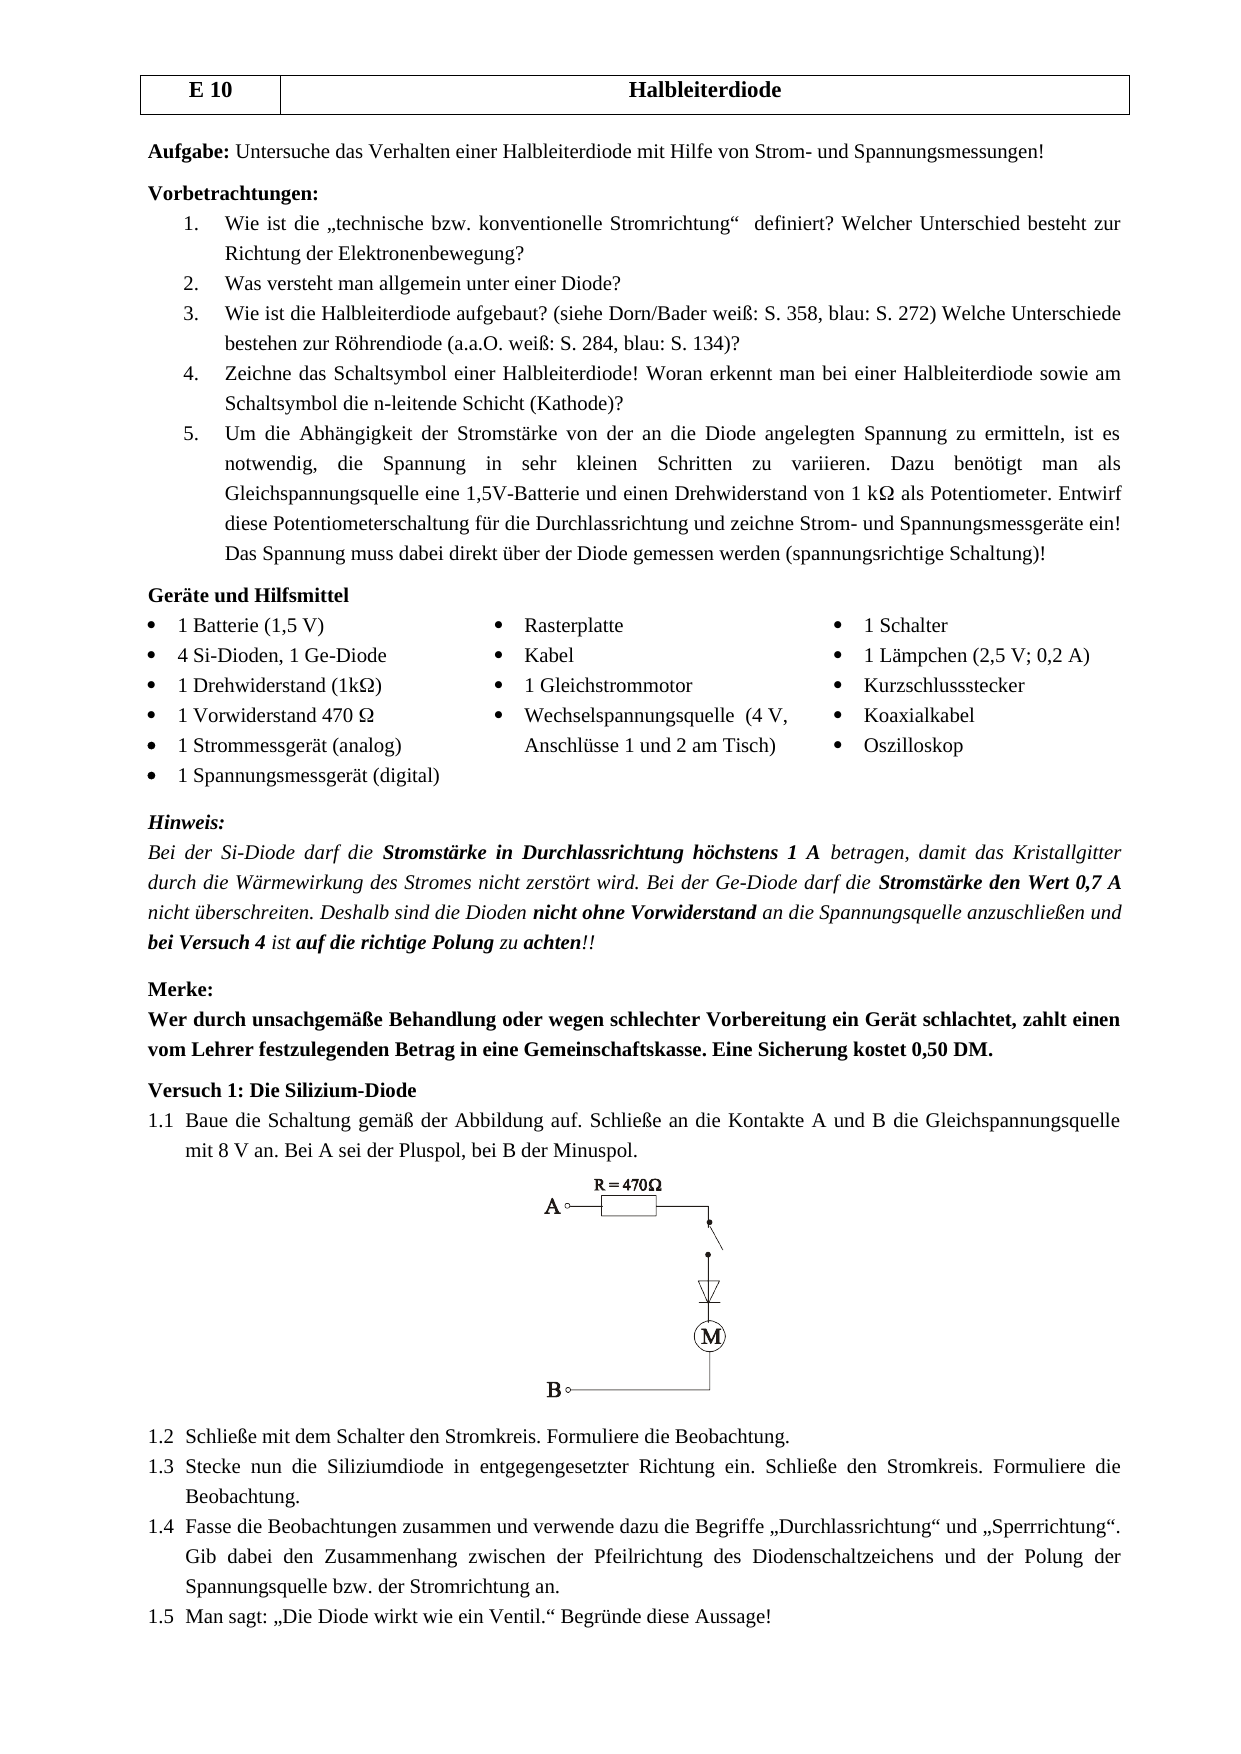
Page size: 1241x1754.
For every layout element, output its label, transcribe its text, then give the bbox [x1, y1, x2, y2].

list Um die Abhängigkeit der Stromstärke von der an die Diode angelegten Spannung zu ermitteln, ist es notwendig, die Spannung in sehr kleinen Schritten zu variieren. Dazu benötigt man als Gleichspannungsquelle eine 1,5V-Batterie und einen Drehwiderstand von 1 k als Potentiometer. Entwirf diese Potentiometerschaltung für die Durchlassrichtung und zeichne Strom- und Spannungsmessgeräte ein! Das Spannung muss dabei direkt über der Diode gemessen werden (spannungsrichtige Schaltung)! [183, 421, 1122, 565]
list Wie ist die Halbleiterdiode aufgebaut? (siehe Dorn/Bader weiß: S. 358, blau: S. 272) Welche Unterschiede bestehen zur Röhrendiode (a.a.O. weiß: S. 284, blau: S. 134)? [183, 301, 1122, 355]
text Versuch 1: Die Silizium-Diode [148, 1078, 1122, 1102]
list Wie ist die „technische bzw. konventionelle Stromrichtung“ definiert? Welcher Unterschied besteht zur Richtung der Elektronenbewegung? [183, 211, 1122, 265]
list Baue die Schaltung gemäß der Abbildung auf. Schließe an die Kontakte A und B die Gleichspannungsquelle mit 8 V an. Bei A sei der Pluspol, bei B der Minuspol. [148, 1108, 1122, 1162]
text Geräte und Hilfsmittel [148, 583, 1122, 607]
table_header 1 Schalter 1 Lämpchen (2,5 V; 0,2 A) Kurzschlussstecker Koaxialkabel Oszilloskop [827, 613, 1107, 793]
list Stecke nun die Siliziumdiode in entgegengesetzter Richtung ein. Schließe den Stromkreis. Formuliere die Beobachtung. [148, 1454, 1122, 1508]
text Bei der Si-Diode darf die Stromstärke in Durchlassrichtung höchstens 1 A betragen, damit das Kristallgitter durch die Wärmewirkung des Stromes nicht zerstört wird. Bei der Ge-Diode darf die Stromstärke den Wert 0,7 A nicht überschreiten. Deshalb sind die Dioden nicht ohne Vorwiderstand an die Spannungsquelle anzuschließen und bei Versuch 4 ist auf die richtige Polung zu achten!! [148, 840, 1122, 954]
text Vorbetrachtungen: [148, 181, 1122, 205]
text Merke: [148, 976, 1122, 1001]
text Hinweis: [148, 810, 1122, 834]
table_header 1 Batterie (1,5 V) 4 Si-Dioden, 1 Ge-Diode 1 Drehwiderstand (1k) 1 Vorwiderstand 470 1 Strommessgerät (analog) 1 Spannungsmessgerät (digital) [140, 613, 487, 793]
list Fasse die Beobachtungen zusammen und verwende dazu die Begriffe „Durchlassrichtung“ und „Sperrrichtung“. Gib dabei den Zusammenhang zwischen der Pfeilrichtung des Diodenschaltzeichens und der Polung der Spannungsquelle bzw. der Stromrichtung an. [148, 1514, 1122, 1598]
list Zeichne das Schaltsymbol einer Halbleiterdiode! Woran erkennt man bei einer Halbleiterdiode sowie am Schaltsymbol die n-leitende Schicht (Kathode)? [183, 361, 1122, 415]
list Man sagt: „Die Diode wirkt wie ein Ventil.“ Begründe diese Aussage! [148, 1604, 1122, 1628]
list Schließe mit dem Schalter den Stromkreis. Formuliere die Beobachtung. [148, 1424, 1122, 1448]
table_header Rasterplatte Kabel 1 Gleichstrommotor Wechselspannungsquelle (4 V, Anschlüsse 1 und 2 am Tisch) [488, 613, 827, 793]
text Aufgabe: Untersuche das Verhalten einer Halbleiterdiode mit Hilfe von Strom- und Spannungsmessungen! [148, 139, 1122, 163]
list Was versteht man allgemein unter einer Diode? [183, 271, 1122, 295]
text Wer durch unsachgemäße Behandlung oder wegen schlechter Vorbereitung ein Gerät schlachtet, zahlt einen vom Lehrer festzulegenden Betrag in eine Gemeinschaftskasse. Eine Sicherung kostet 0,50 DM. [148, 1006, 1122, 1061]
